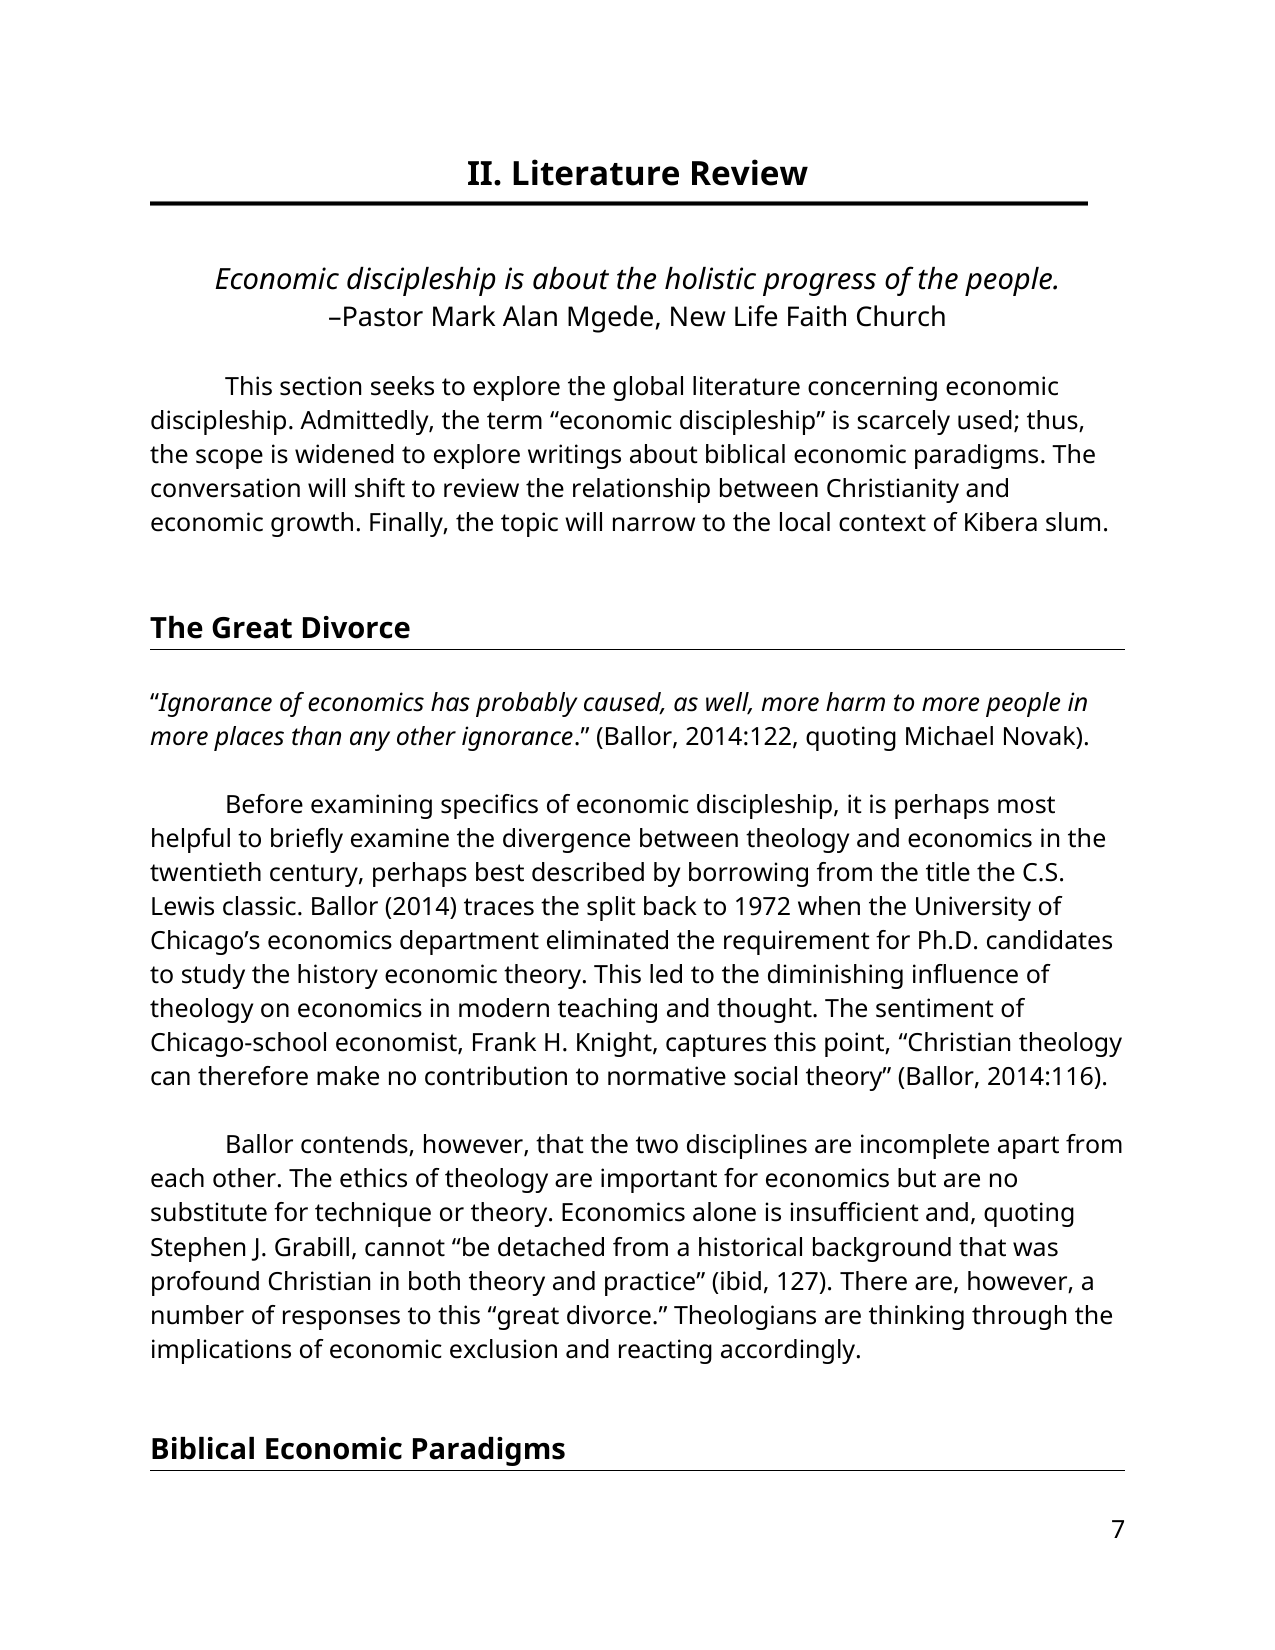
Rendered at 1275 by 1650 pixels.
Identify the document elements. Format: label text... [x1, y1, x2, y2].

text –Pastor Mark Alan Mgede, New Life Faith Church [150, 298, 1125, 335]
text Ballor contends, however, that the two disciplines are incomplete apart from each other. The ethics of theology are important for economics but are no substitute for technique or theory. Economics alone is insufficient and, quoting Stephen J. Grabill, cannot “be detached from a historical background that was profound Christian in both theory and practice” (ibid, 127). There are, however, a number of responses to this “great divorce.” Theologians are thinking through the implications of economic exclusion and reacting accordingly. [150, 1127, 1125, 1365]
text This section seeks to explore the global literature concerning economic discipleship. Admittedly, the term “economic discipleship” is scarcely used; thus, the scope is widened to explore writings about biblical economic paradigms. The conversation will shift to review the relationship between Christianity and economic growth. Finally, the topic will narrow to the local context of Kibera slum. [150, 369, 1125, 539]
text Economic discipleship is about the holistic progress of the people. [150, 258, 1125, 298]
text Before examining specifics of economic discipleship, it is perhaps most helpful to briefly examine the divergence between theology and economics in the twentieth century, perhaps best described by borrowing from the title the C.S. Lewis classic. Ballor (2014) traces the split back to 1972 when the University of Chicago’s economics department eliminated the requirement for Ph.D. candidates to study the history economic theory. This led to the diminishing influence of theology on economics in modern teaching and thought. The sentiment of Chicago-school economist, Frank H. Knight, captures this point, “Christian theology can therefore make no contribution to normative social theory” (Ballor, 2014:116). [150, 786, 1125, 1093]
text II. Literature Review [150, 150, 1125, 195]
text Biblical Economic Paradigms [150, 1428, 1125, 1470]
text The Great Divorce [150, 607, 1125, 649]
text “Ignorance of economics has probably caused, as well, more harm to more people in more places than any other ignorance.” (Ballor, 2014:122, quoting Michael Novak). [150, 684, 1125, 752]
picture [150, 195, 1088, 211]
